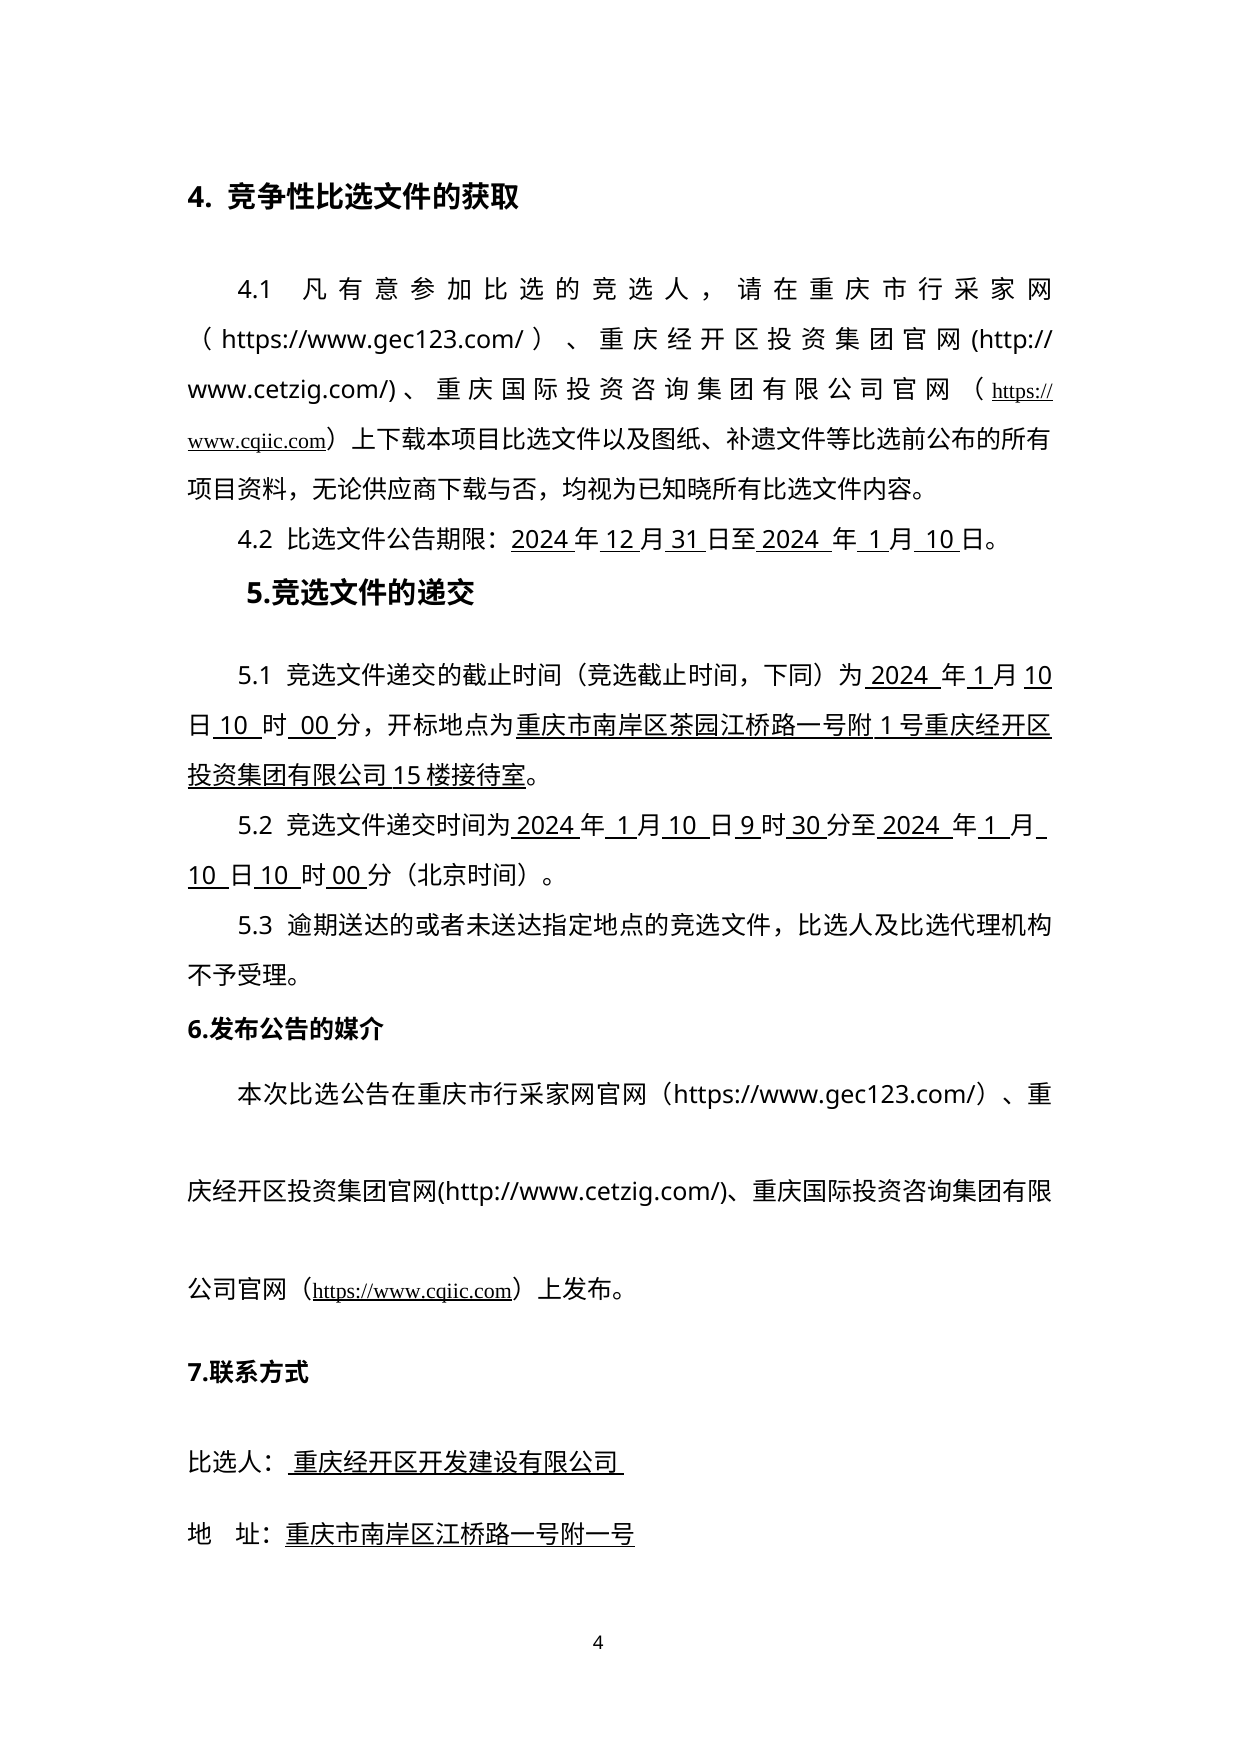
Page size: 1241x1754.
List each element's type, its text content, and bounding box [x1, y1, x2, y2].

text 5.3 逾期送达的或者未送达指定地点的竞选文件，比选人及比选代理机构不予受理。 [187, 895, 1053, 995]
text 本次比选公告在重庆市行采家网官网（https://www.gec123.com/）、重庆经开区投资集团官网(http://www.cetzig.com/)、重庆国际投资咨询集团有限公司官网（https://www.cqiic.com）上发布。 [187, 1060, 1053, 1320]
subtitle 5.竞选文件的递交 [187, 558, 1053, 623]
text 5.1 竞选文件递交的截止时间（竞选截止时间，下同）为 2024 年 1 月10 日 10 时 00 分，开标地点为重庆市南岸区茶园江桥路一号附1号重庆经开区投资集团有限公司15楼接待室。 [187, 645, 1053, 795]
subtitle 7.联系方式 [187, 1338, 1053, 1403]
text 4.2 比选文件公告期限：2024 年 12 月 31 日至 2024 年 1 月 10 日。 [187, 508, 1053, 558]
subtitle 4. 竞争性比选文件的获取 [187, 162, 1053, 227]
text 比选人： 重庆经开区开发建设有限公司 [187, 1442, 1053, 1478]
subtitle 6.发布公告的媒介 [187, 995, 1053, 1060]
text 地 址：重庆市南岸区江桥路一号附一号 [187, 1514, 1053, 1551]
text 5.2 竞选文件递交时间为 2024 年 1 月 10 日 9 时 30 分至 2024 年 1 月 10 日 10 时 00 分（北京时间）。 [187, 795, 1053, 895]
text 4.1 凡有意参加比选的竞选人，请在重庆市行采家网（https://www.gec123.com/）、重庆经开区投资集团官网(http://www.cetzig.com/)、重庆国际投资咨询集团有限公司官网（https://www.cqiic.com）上下载本项目比选文件以及图纸、补遗文件等比选前公布的所有项目资料，无论供应商下载与否，均视为已知晓所有比选文件内容。 [187, 258, 1053, 508]
